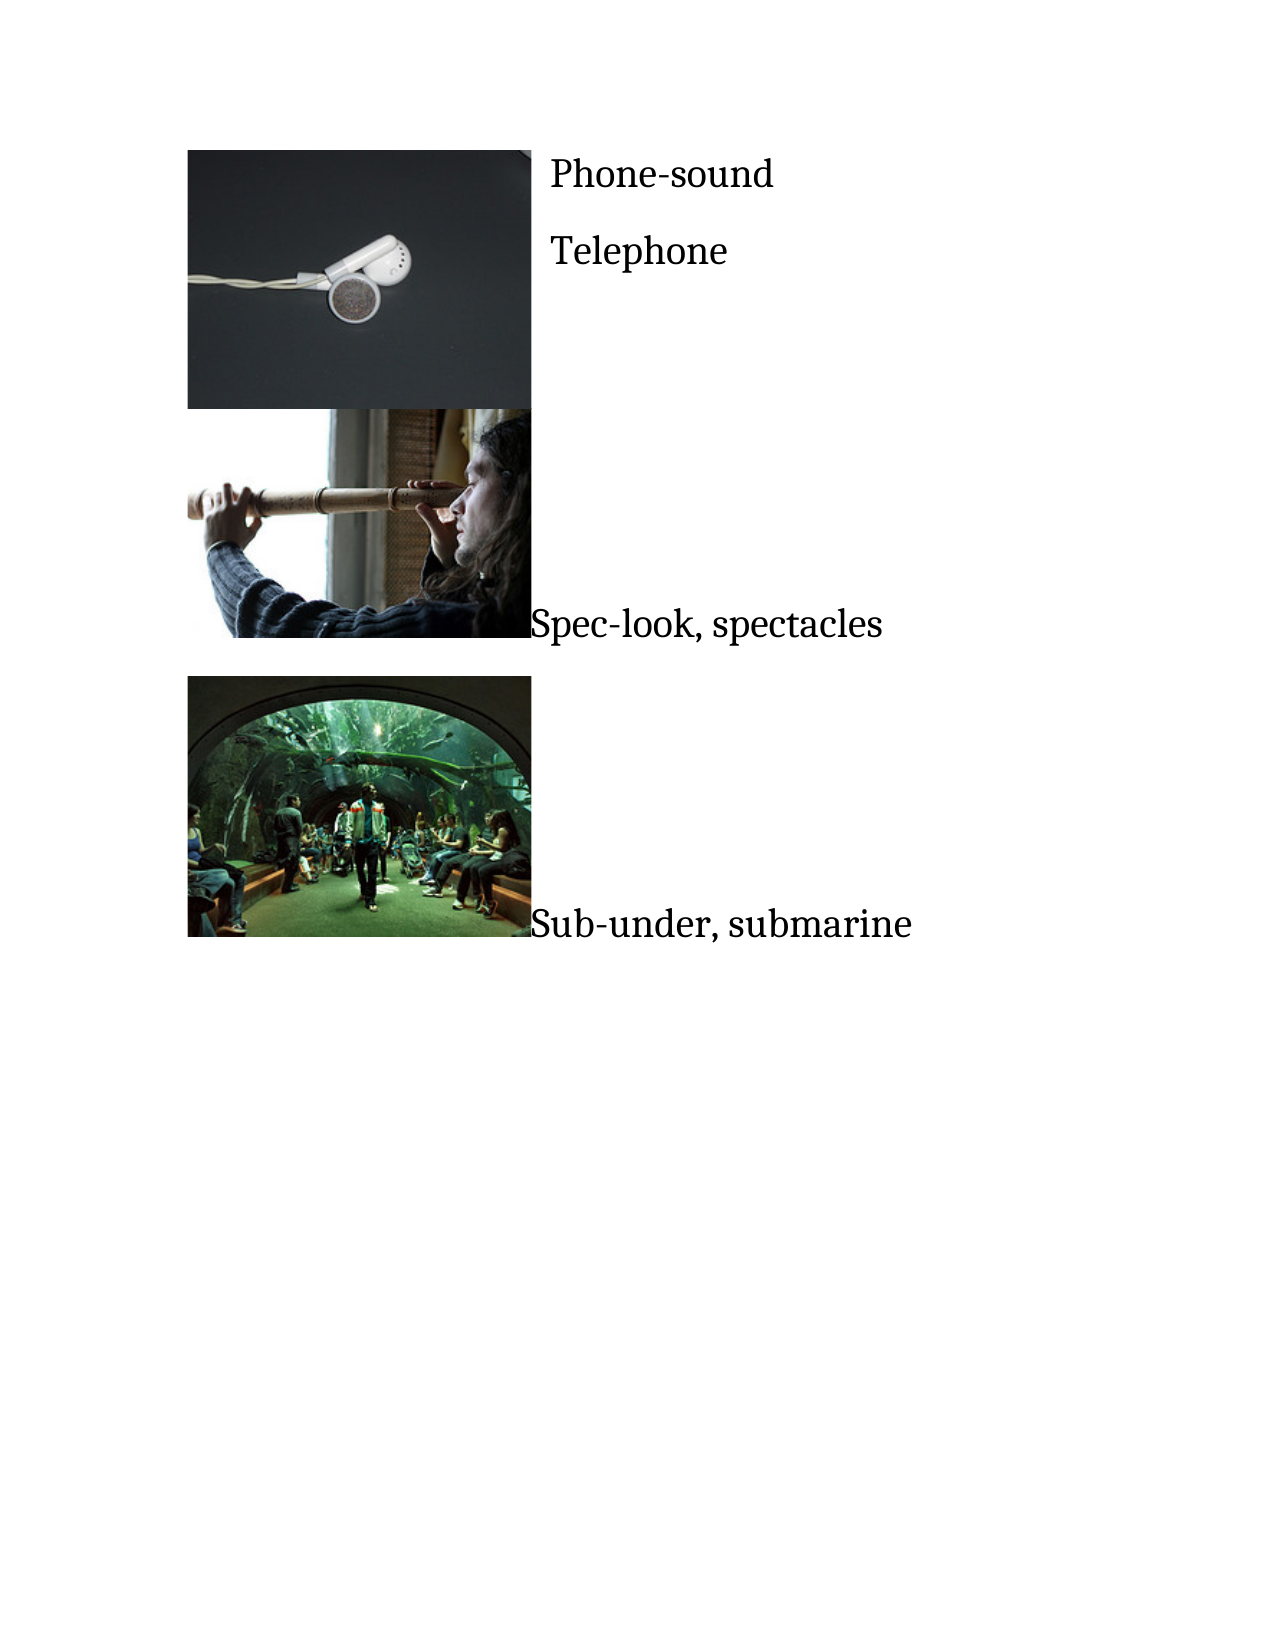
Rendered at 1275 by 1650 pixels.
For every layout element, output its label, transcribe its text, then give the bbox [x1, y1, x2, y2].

text Phone-sound [532, 150, 1087, 198]
picture [187, 676, 532, 937]
picture [187, 150, 532, 638]
